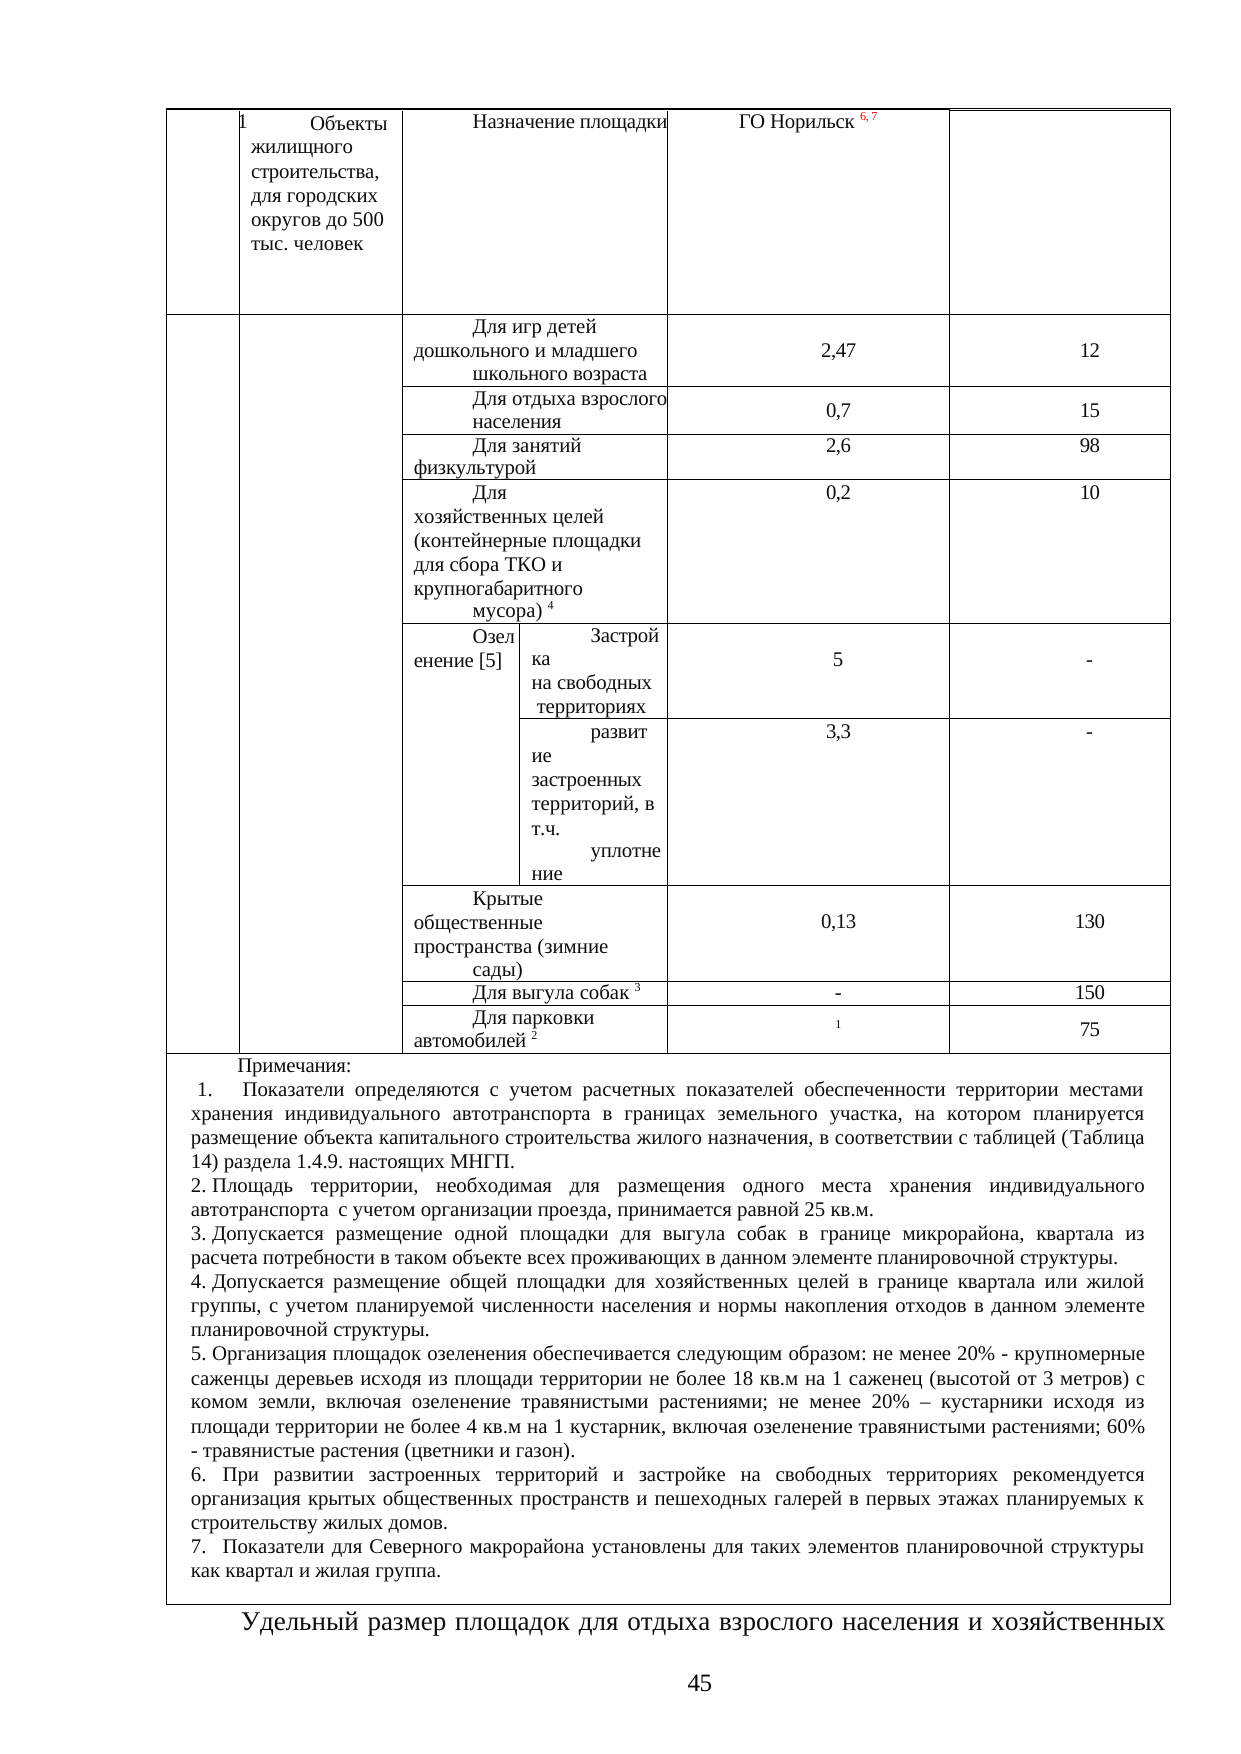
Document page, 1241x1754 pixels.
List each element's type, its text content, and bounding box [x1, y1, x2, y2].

table_cell Объекты жилищного строительства, для городских округов до 500 тыс. человек [240, 110, 402, 314]
table_cell Озеленение [5] [403, 624, 519, 885]
table_cell 98 [950, 435, 1170, 479]
table_cell - [950, 624, 1170, 718]
table_cell [167, 315, 239, 1052]
table_cell 3,3 [668, 719, 949, 885]
table_cell Для выгула собак 3 [403, 982, 667, 1004]
table_cell 12 [950, 315, 1170, 386]
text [167, 1605, 1167, 1637]
table_cell Примечания: Показатели определяются с учетом расчетных показателей обеспеченности территории местами хранения индивидуального автотранспорта в границах земельного участка, на котором планируется размещение объекта капитального строительства жилого назначения, в соответствии с таблицей (Таблица 14) раздела 1.4.9. настоящих МНГП. Площадь территории, необходимая для размещения одного места хранения индивидуального автотранспорта с учетом организации проезда, принимается равной 25 кв.м. Допускается размещение одной площадки для выгула собак в границе микрорайона, квартала из расчета потребности в таком объекте всех проживающих в данном элементе планировочной структуры. Допускается размещение общей площадки для хозяйственных целей в границе квартала или жилой группы, с учетом планируемой численности населения и нормы накопления отходов в данном элементе планировочной структуры. Организация площадок озеленения обеспечивается следующим образом: не менее 20% - крупномерные саженцы деревьев исходя из площади территории не более 18 кв.м на 1 саженец (высотой от 3 метров) с комом земли, включая озеленение травянистыми растениями; не менее 20% – кустарники исходя из площади территории не более 4 кв.м на 1 кустарник, включая озеленение травянистыми растениями; 60% - травянистые растения (цветники и газон). При развитии застроенных территорий и застройке на свободных территориях рекомендуется организация крытых общественных пространств и пешеходных галерей в первых этажах планируемых к строительству жилых домов. Показатели для Северного макрорайона установлены для таких элементов планировочной структуры как квартал и жилая группа. [167, 1054, 1170, 1604]
table_cell Назначение площадки [402, 110, 668, 314]
table_cell Для занятий физкультурой [403, 435, 667, 479]
table_cell [240, 315, 402, 1052]
table_cell Для игр детей дошкольного и младшего школьного возраста [403, 315, 667, 386]
table_cell 1 [668, 1006, 949, 1052]
table_cell - [950, 719, 1170, 885]
table_cell Для хозяйственных целей (контейнерные площадки для сбора ТКО и крупногабаритного мусора) 4 [403, 480, 667, 622]
table_cell Застройка на свободных территориях [520, 624, 667, 718]
table_cell 10 [950, 480, 1170, 622]
table_cell 0,2 [668, 480, 949, 622]
table_cell 0,7 [668, 387, 949, 434]
table_cell 5 [668, 624, 949, 718]
table_cell 75 [950, 1006, 1170, 1052]
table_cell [950, 111, 1170, 314]
table_cell 130 [950, 886, 1170, 981]
table_cell Для отдыха взрослого населения [403, 387, 667, 434]
table_cell 150 [950, 982, 1170, 1004]
table_cell 0,13 [668, 886, 949, 981]
table_cell развитие застроенных территорий, в т.ч. уплотнение [520, 719, 667, 885]
table_cell 1 [167, 110, 239, 314]
table_cell ГО Норильск 6, 7 [668, 110, 949, 314]
table_cell 2,6 [668, 435, 949, 479]
table_cell Для парковки автомобилей 2 [403, 1006, 667, 1052]
table_cell Крытые общественные пространства (зимние сады) [403, 886, 667, 981]
table_cell 15 [950, 387, 1170, 434]
table_cell 2,47 [668, 315, 949, 386]
table_cell - [668, 982, 949, 1004]
